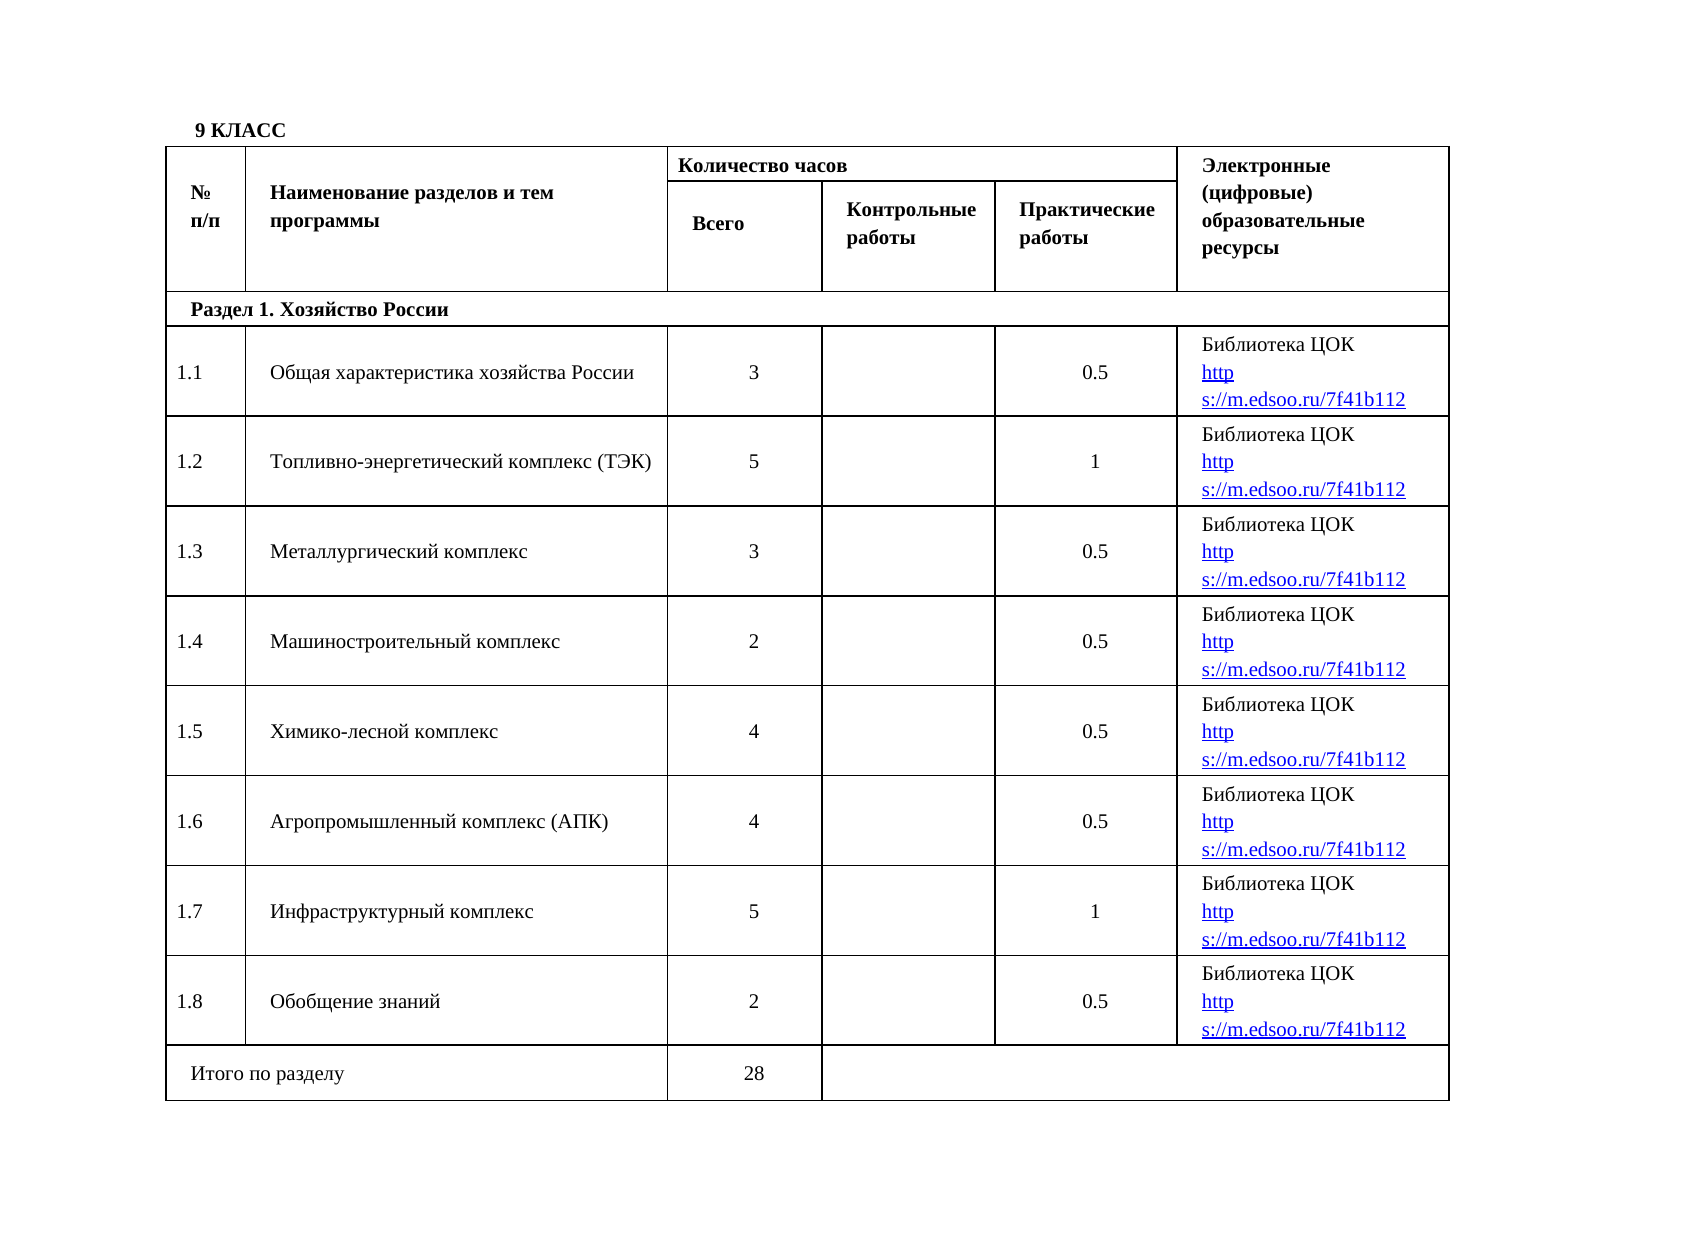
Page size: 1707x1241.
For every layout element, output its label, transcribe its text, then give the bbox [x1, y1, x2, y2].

table_cell 0.5 [996, 686, 1176, 775]
table_cell Металлургический комплекс [246, 507, 667, 595]
table_header Электронные (цифровые) образовательные ресурсы [1178, 147, 1448, 291]
table_cell 0.5 [996, 956, 1176, 1044]
table_cell 5 [668, 417, 821, 505]
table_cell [1178, 956, 1448, 1044]
table_cell [823, 866, 994, 954]
table_cell [823, 776, 994, 864]
table_cell 3 [668, 327, 821, 415]
table_cell 1.6 [167, 776, 245, 864]
table_cell 1.4 [167, 597, 245, 685]
table_cell Топливно-энергетический комплекс (ТЭК) [246, 417, 667, 505]
table_cell 0.5 [996, 776, 1176, 864]
table_cell 0.5 [996, 597, 1176, 685]
table_cell 1 [996, 866, 1176, 954]
table_cell 2 [668, 956, 821, 1044]
text 9 КЛАСС [190, 118, 1618, 142]
table_cell [823, 327, 994, 415]
table_cell 1.7 [167, 866, 245, 954]
table_cell Контрольные работы [823, 182, 994, 291]
table_cell 1.8 [167, 956, 245, 1044]
table_cell Практические работы [996, 182, 1176, 291]
table_cell [823, 417, 994, 505]
table_cell [823, 686, 994, 775]
table_cell Библиотека ЦОК https://m.edsoo.ru/7f41b112 [1178, 507, 1448, 595]
table_cell Обобщение знаний [246, 956, 667, 1044]
table_header Количество часов [668, 147, 1176, 180]
table_cell 1.1 [167, 327, 245, 415]
table_cell [823, 507, 994, 595]
table_cell 5 [668, 866, 821, 954]
table_cell Библиотека ЦОК https://m.edsoo.ru/7f41b112 [1178, 776, 1448, 864]
table_cell 3 [668, 507, 821, 595]
table_cell 0.5 [996, 327, 1176, 415]
table_cell 4 [668, 776, 821, 864]
table_cell 0.5 [996, 507, 1176, 595]
table_cell Библиотека ЦОК https://m.edsoo.ru/7f41b112 [1178, 597, 1448, 685]
table_cell Инфраструктурный комплекс [246, 866, 667, 954]
table_cell Всего [668, 182, 821, 291]
table_cell 28 [668, 1046, 821, 1099]
table_cell Агропромышленный комплекс (АПК) [246, 776, 667, 864]
table_cell 1.3 [167, 507, 245, 595]
table_cell 4 [668, 686, 821, 775]
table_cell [1178, 866, 1448, 954]
table_cell Химико-лесной комплекс [246, 686, 667, 775]
table_cell [823, 1046, 1448, 1099]
table_cell 1.5 [167, 686, 245, 775]
table_cell Раздел 1. Хозяйство России [167, 292, 1448, 325]
table_cell Библиотека ЦОК https://m.edsoo.ru/7f41b112 [1178, 686, 1448, 775]
table_cell [823, 597, 994, 685]
table_header Наименование разделов и тем программы [246, 147, 667, 291]
table_header № п/п [167, 147, 245, 291]
table_cell 1 [996, 417, 1176, 505]
table_cell 2 [668, 597, 821, 685]
table_cell Библиотека ЦОК https://m.edsoo.ru/7f41b112 [1178, 417, 1448, 505]
table_cell 1.2 [167, 417, 245, 505]
table_cell Машиностроительный комплекс [246, 597, 667, 685]
table_cell Итого по разделу [167, 1046, 667, 1099]
table_cell Общая характеристика хозяйства России [246, 327, 667, 415]
table_cell Библиотека ЦОК https://m.edsoo.ru/7f41b112 [1178, 327, 1448, 415]
table_cell [823, 956, 994, 1044]
